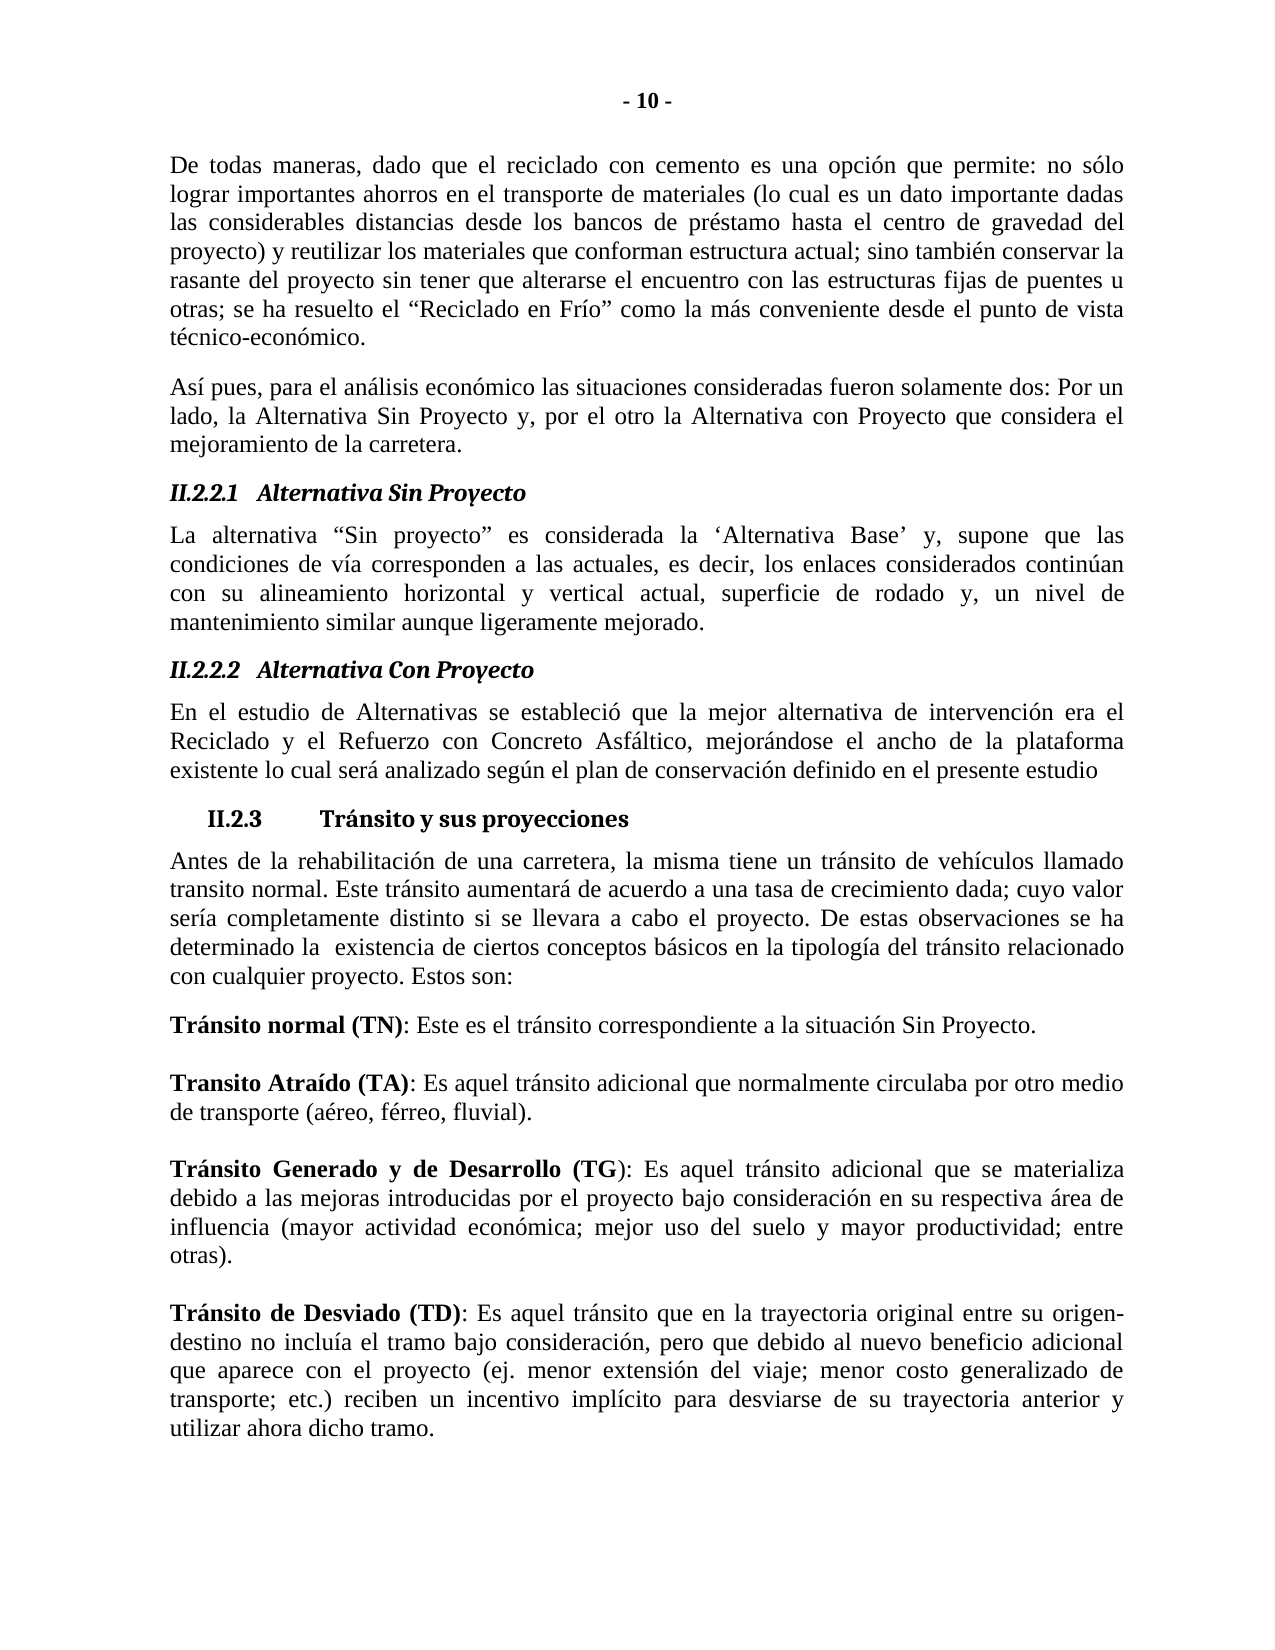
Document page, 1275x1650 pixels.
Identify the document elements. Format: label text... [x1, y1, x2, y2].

text Antes de la rehabilitación de una carretera, la misma tiene un tránsito de vehículos llamado transito normal. Este tránsito aumentará de acuerdo a una tasa de crecimiento dada; cuyo valor sería completamente distinto si se llevara a cabo el proyecto. De estas observaciones se ha determinado la existencia de ciertos conceptos básicos en la tipología del tránsito relacionado con cualquier proyecto. Estos son: [169, 846, 1125, 989]
subtitle Alternativa Sin Proyecto [169, 479, 1125, 508]
text Tránsito Generado y de Desarrollo (TG): Es aquel tránsito adicional que se materializa debido a las mejoras introducidas por el proyecto bajo consideración en su respectiva área de influencia (mayor actividad económica; mejor uso del suelo y mayor productividad; entre otras). [169, 1154, 1125, 1269]
text La alternativa “Sin proyecto” es considerada la ‘Alternativa Base’ y, supone que las condiciones de vía corresponden a las actuales, es decir, los enlaces considerados continúan con su alineamiento horizontal y vertical actual, superficie de rodado y, un nivel de mantenimiento similar aunque ligeramente mejorado. [169, 520, 1125, 635]
text Tránsito de Desviado (TD): Es aquel tránsito que en la trayectoria original entre su origen-destino no incluía el tramo bajo consideración, pero que debido al nuevo beneficio adicional que aparece con el proyecto (ej. menor extensión del viaje; menor costo generalizado de transporte; etc.) reciben un incentivo implícito para desviarse de su trayectoria anterior y utilizar ahora dicho tramo. [169, 1298, 1125, 1442]
text De todas maneras, dado que el reciclado con cemento es una opción que permite: no sólo lograr importantes ahorros en el transporte de materiales (lo cual es un dato importante dadas las considerables distancias desde los bancos de préstamo hasta el centro de gravedad del proyecto) y reutilizar los materiales que conforman estructura actual; sino también conservar la rasante del proyecto sin tener que alterarse el encuentro con las estructuras fijas de puentes u otras; se ha resuelto el “Reciclado en Frío” como la más conveniente desde el punto de vista técnico-económico. [169, 150, 1125, 351]
text Tránsito normal (TN): Este es el tránsito correspondiente a la situación Sin Proyecto. [169, 1010, 1125, 1039]
text En el estudio de Alternativas se estableció que la mejor alternativa de intervención era el Reciclado y el Refuerzo con Concreto Asfáltico, mejorándose el ancho de la plataforma existente lo cual será analizado según el plan de conservación definido en el presente estudio [169, 697, 1125, 784]
subtitle Tránsito y sus proyecciones [207, 804, 1125, 833]
text Transito Atraído (TA): Es aquel tránsito adicional que normalmente circulaba por otro medio de transporte (aéreo, férreo, fluvial). [169, 1068, 1125, 1125]
subtitle Alternativa Con Proyecto [169, 656, 1125, 685]
text Así pues, para el análisis económico las situaciones consideradas fueron solamente dos: Por un lado, la Alternativa Sin Proyecto y, por el otro la Alternativa con Proyecto que considera el mejoramiento de la carretera. [169, 372, 1125, 458]
